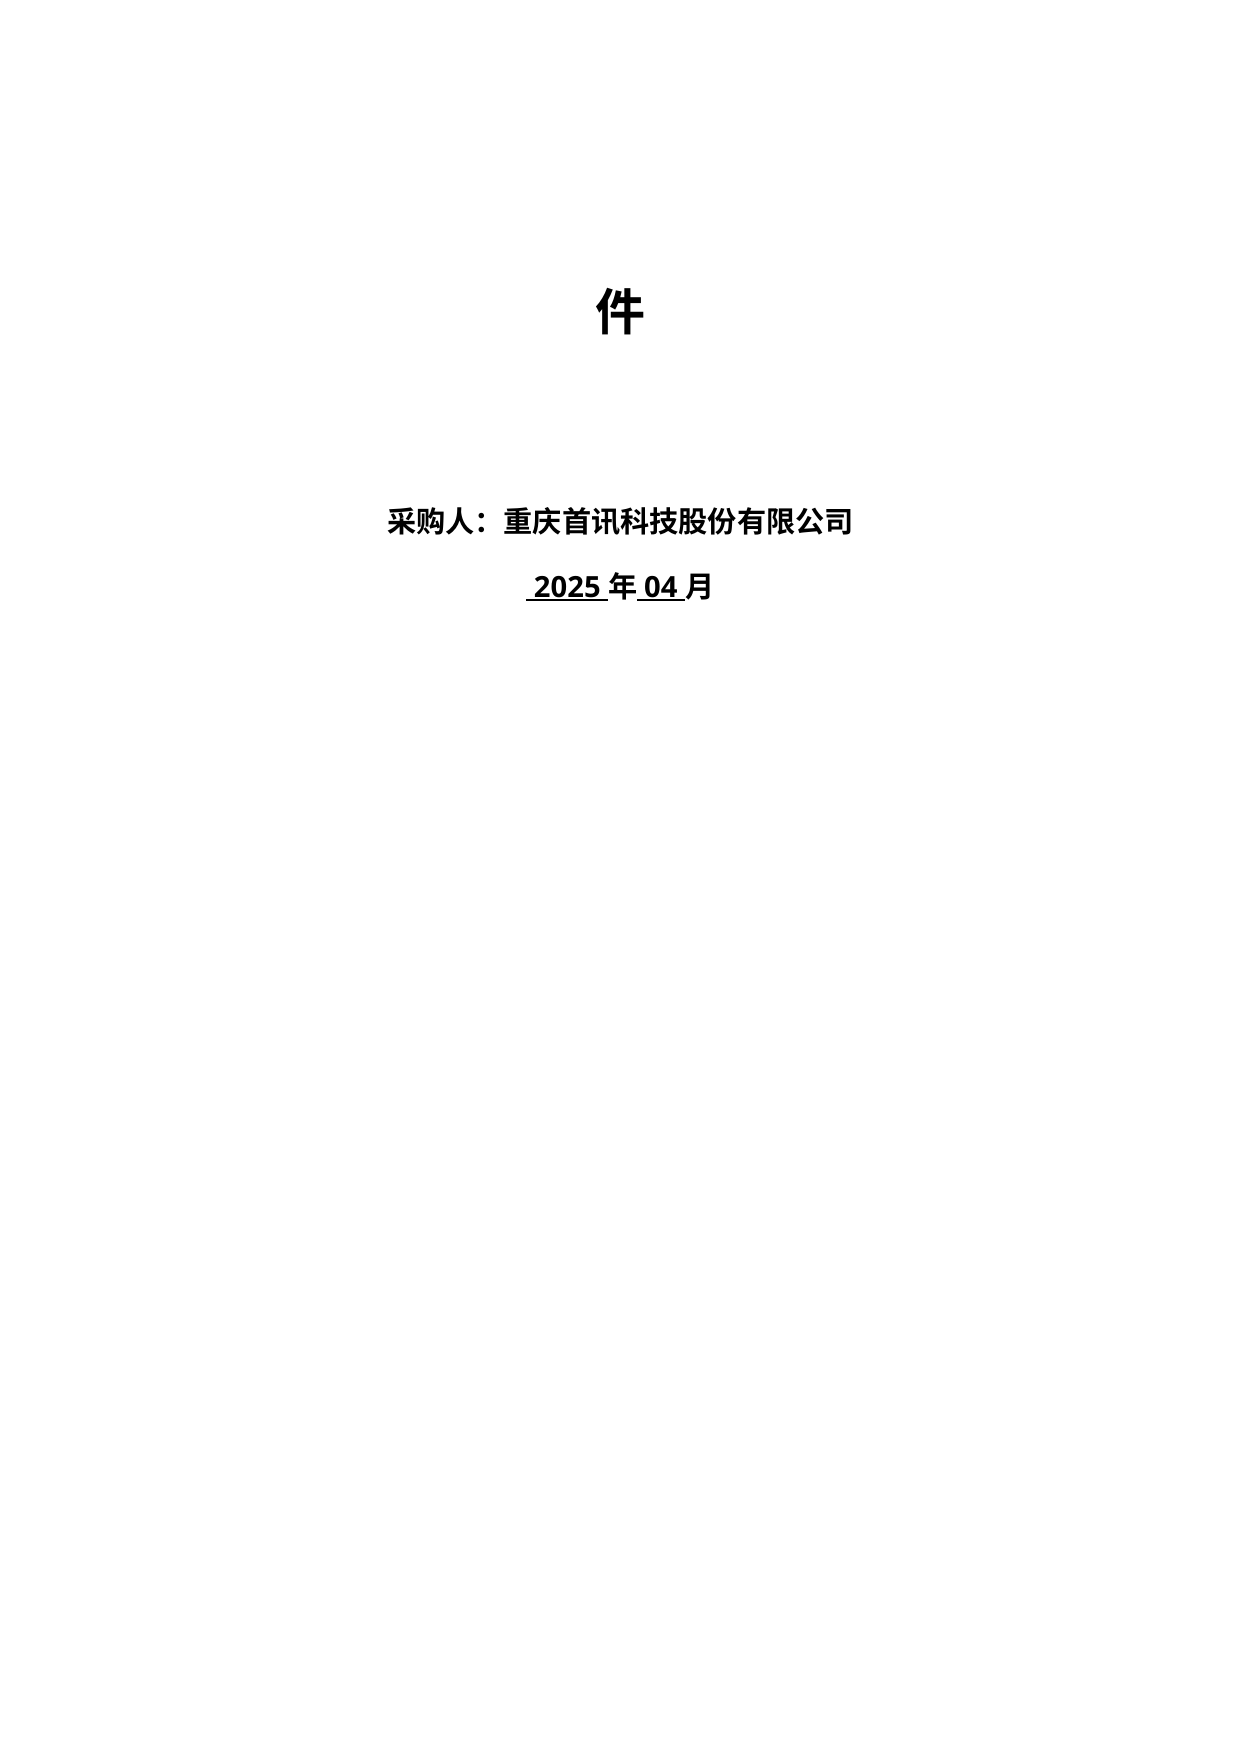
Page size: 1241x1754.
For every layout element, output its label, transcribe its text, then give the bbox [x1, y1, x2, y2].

text 2025 年 04 月 [118, 552, 1122, 617]
text 件 [118, 259, 1122, 357]
text 采购人：重庆首讯科技股份有限公司 [118, 487, 1122, 552]
